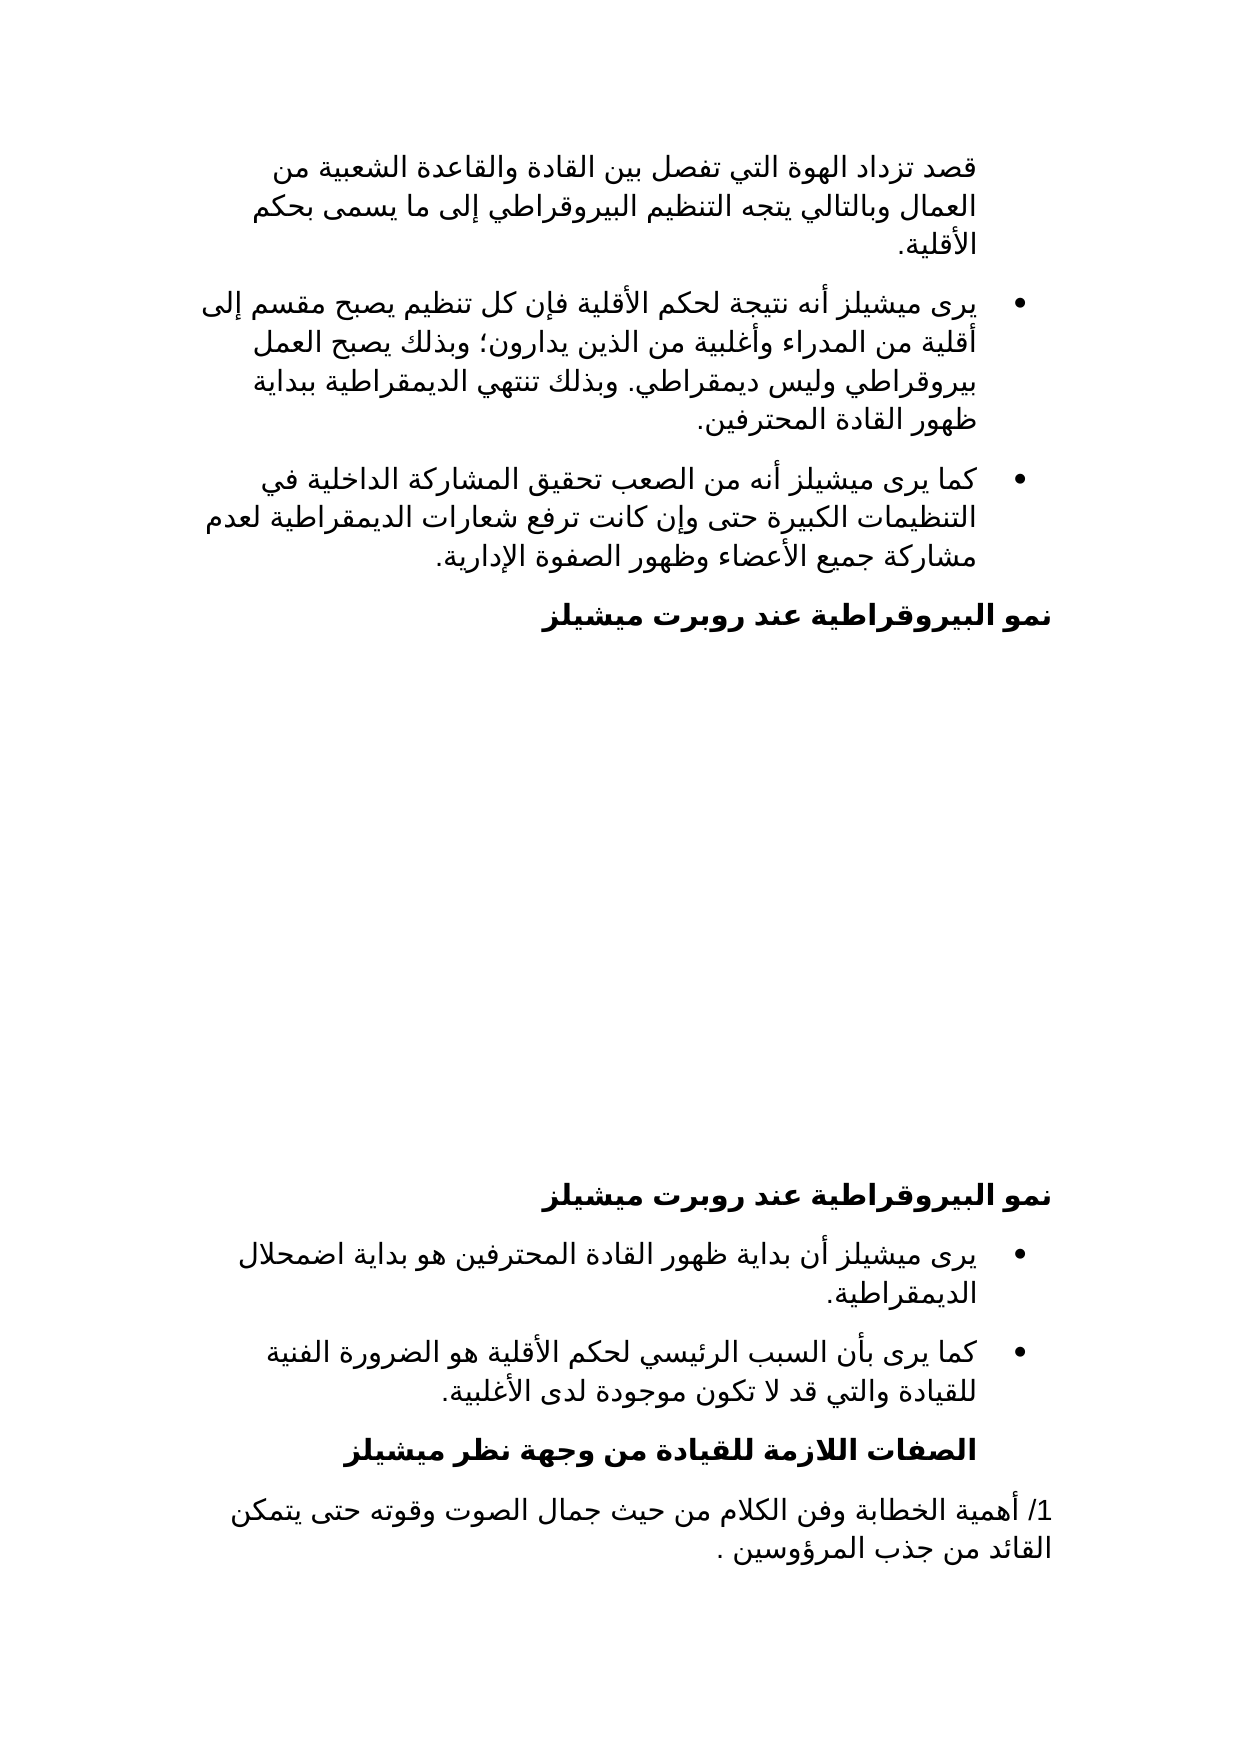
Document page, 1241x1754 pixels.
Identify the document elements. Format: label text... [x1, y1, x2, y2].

list يرى ميشيلز أن بداية ظهور القادة المحترفين هو بداية اضمحلال الديمقراطية. [187, 1237, 1015, 1309]
list يرى ميشيلز أنه نتيجة لحكم الأقلية فإن كل تنظيم يصبح مقسم إلى أقلية من المدراء وأغلبية من الذين يدارون؛ وبذلك يصبح العمل بيروقراطي وليس ديمقراطي. وبذلك تنتهي الديمقراطية ببداية ظهور القادة المحترفين. [187, 286, 1015, 436]
text الصفات اللازمة للقيادة من وجهة نظر ميشيلز [187, 1433, 978, 1467]
text 1/ أهمية الخطابة وفن الكلام من حيث جمال الصوت وقوته حتى يتمكن القائد من جذب المرؤوسين . [187, 1493, 1053, 1565]
text نمو البيروقراطية عند روبرت ميشيلز [187, 1178, 1053, 1211]
text نمو البيروقراطية عند روبرت ميشيلز [187, 598, 1053, 632]
list كما يرى ميشيلز أنه من الصعب تحقيق المشاركة الداخلية في التنظيمات الكبيرة حتى وإن كانت ترفع شعارات الديمقراطية لعدم مشاركة جميع الأعضاء وظهور الصفوة الإدارية. [187, 462, 1015, 572]
list كما يرى بأن السبب الرئيسي لحكم الأقلية هو الضرورة الفنية للقيادة والتي قد لا تكون موجودة لدى الأغلبية. [187, 1335, 1015, 1408]
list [187, 150, 1015, 261]
